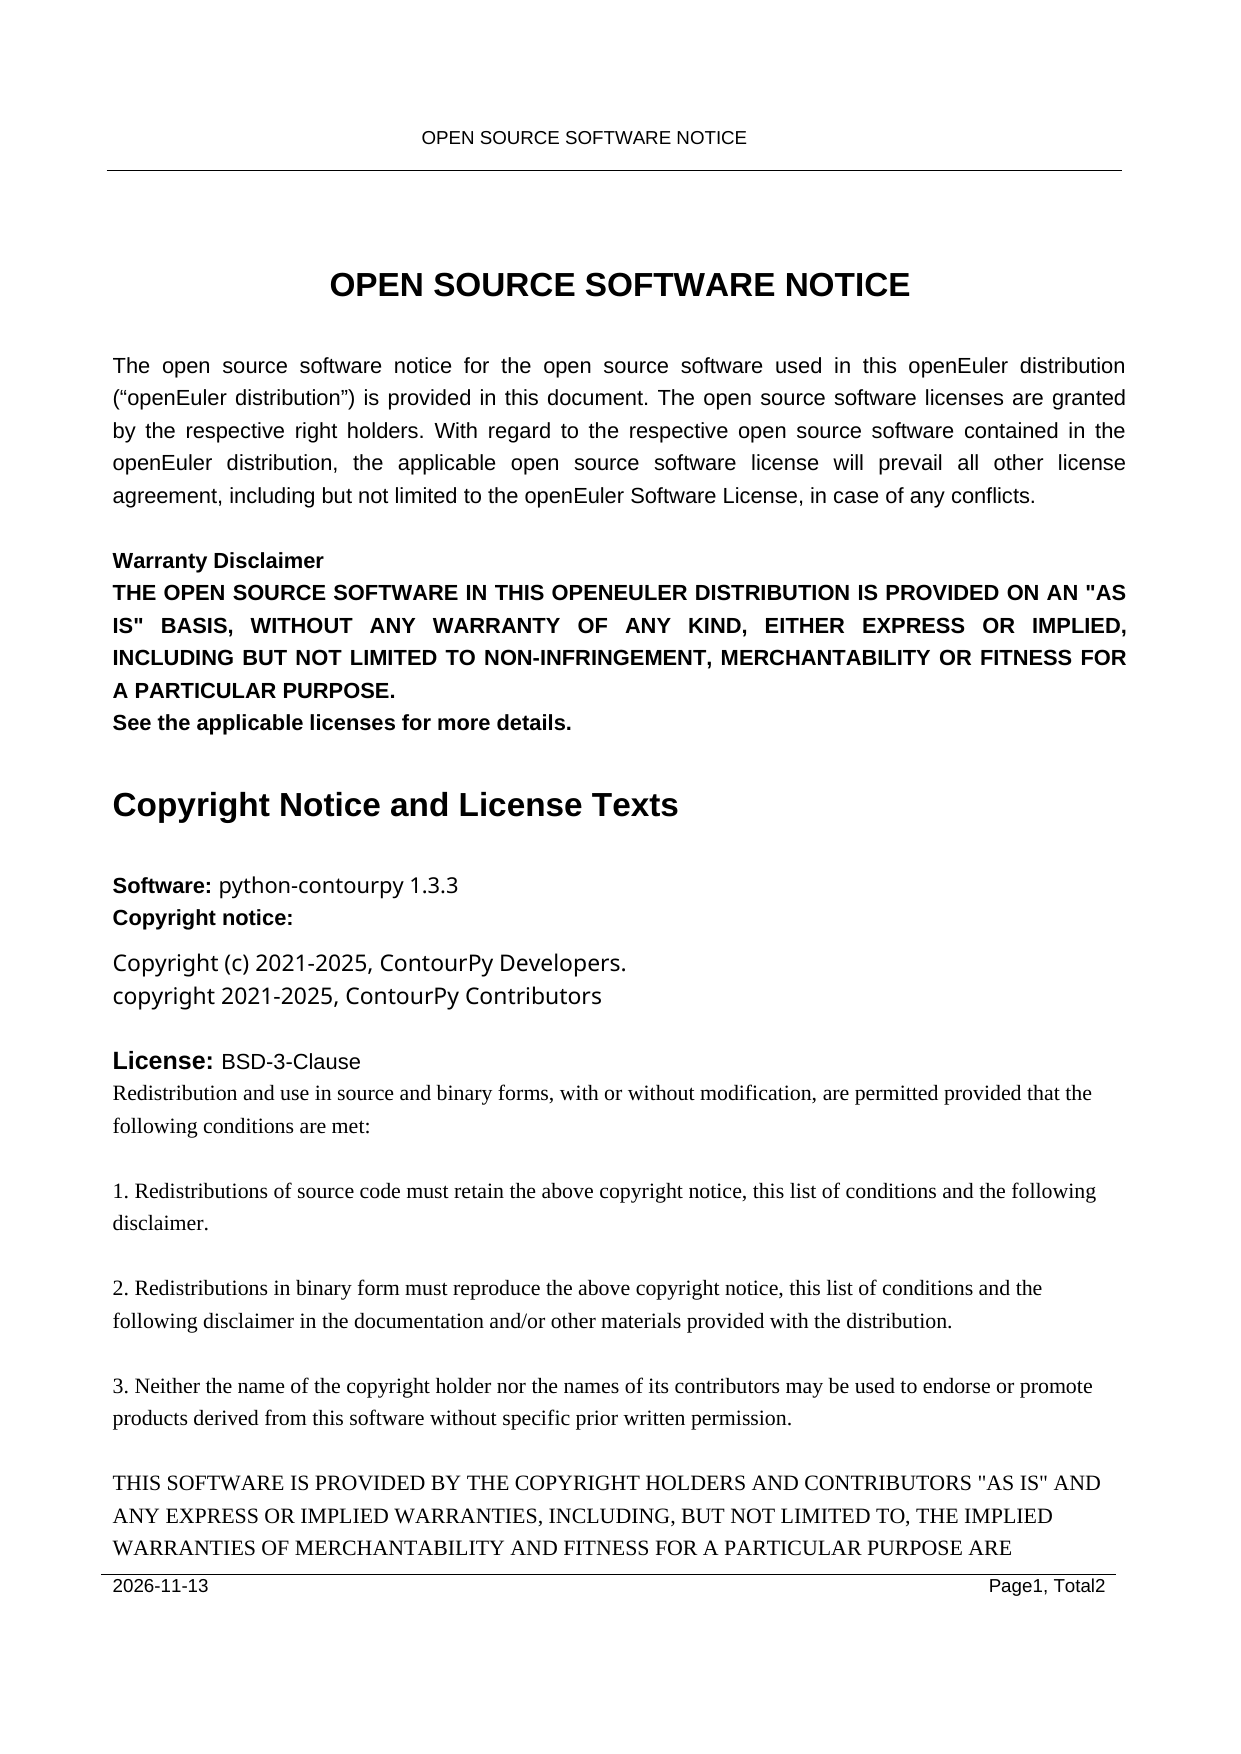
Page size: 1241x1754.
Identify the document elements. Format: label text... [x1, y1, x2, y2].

text Copyright notice: [112, 901, 1128, 934]
text Copyright (c) 2021-2025, ContourPy Developers. copyright 2021-2025, ContourPy Contributors [112, 947, 1128, 1044]
title Software: python-contourpy 1.3.3 [112, 869, 1128, 901]
text The open source software notice for the open source software used in this openEuler distribution (“openEuler distribution”) is provided in this document. The open source software licenses are granted by the respective right holders. With regard to the respective open source software contained in the openEuler distribution, the applicable open source software license will prevail all other license agreement, including but not limited to the openEuler Software License, in case of any conflicts. [112, 349, 1128, 511]
text License: BSD-3-Clause [112, 1044, 1128, 1077]
text Copyright Notice and License Texts [112, 771, 1128, 836]
text THE OPEN SOURCE SOFTWARE IN THIS OPENEULER DISTRIBUTION IS PROVIDED ON AN "AS IS" BASIS, WITHOUT ANY WARRANTY OF ANY KIND, EITHER EXPRESS OR IMPLIED, INCLUDING BUT NOT LIMITED TO NON-INFRINGEMENT, MERCHANTABILITY OR FITNESS FOR A PARTICULAR PURPOSE. See the applicable licenses for more details. [112, 576, 1128, 739]
text OPEN SOURCE SOFTWARE NOTICE [112, 251, 1128, 316]
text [112, 1077, 1128, 1564]
text Warranty Disclaimer [112, 544, 1128, 576]
